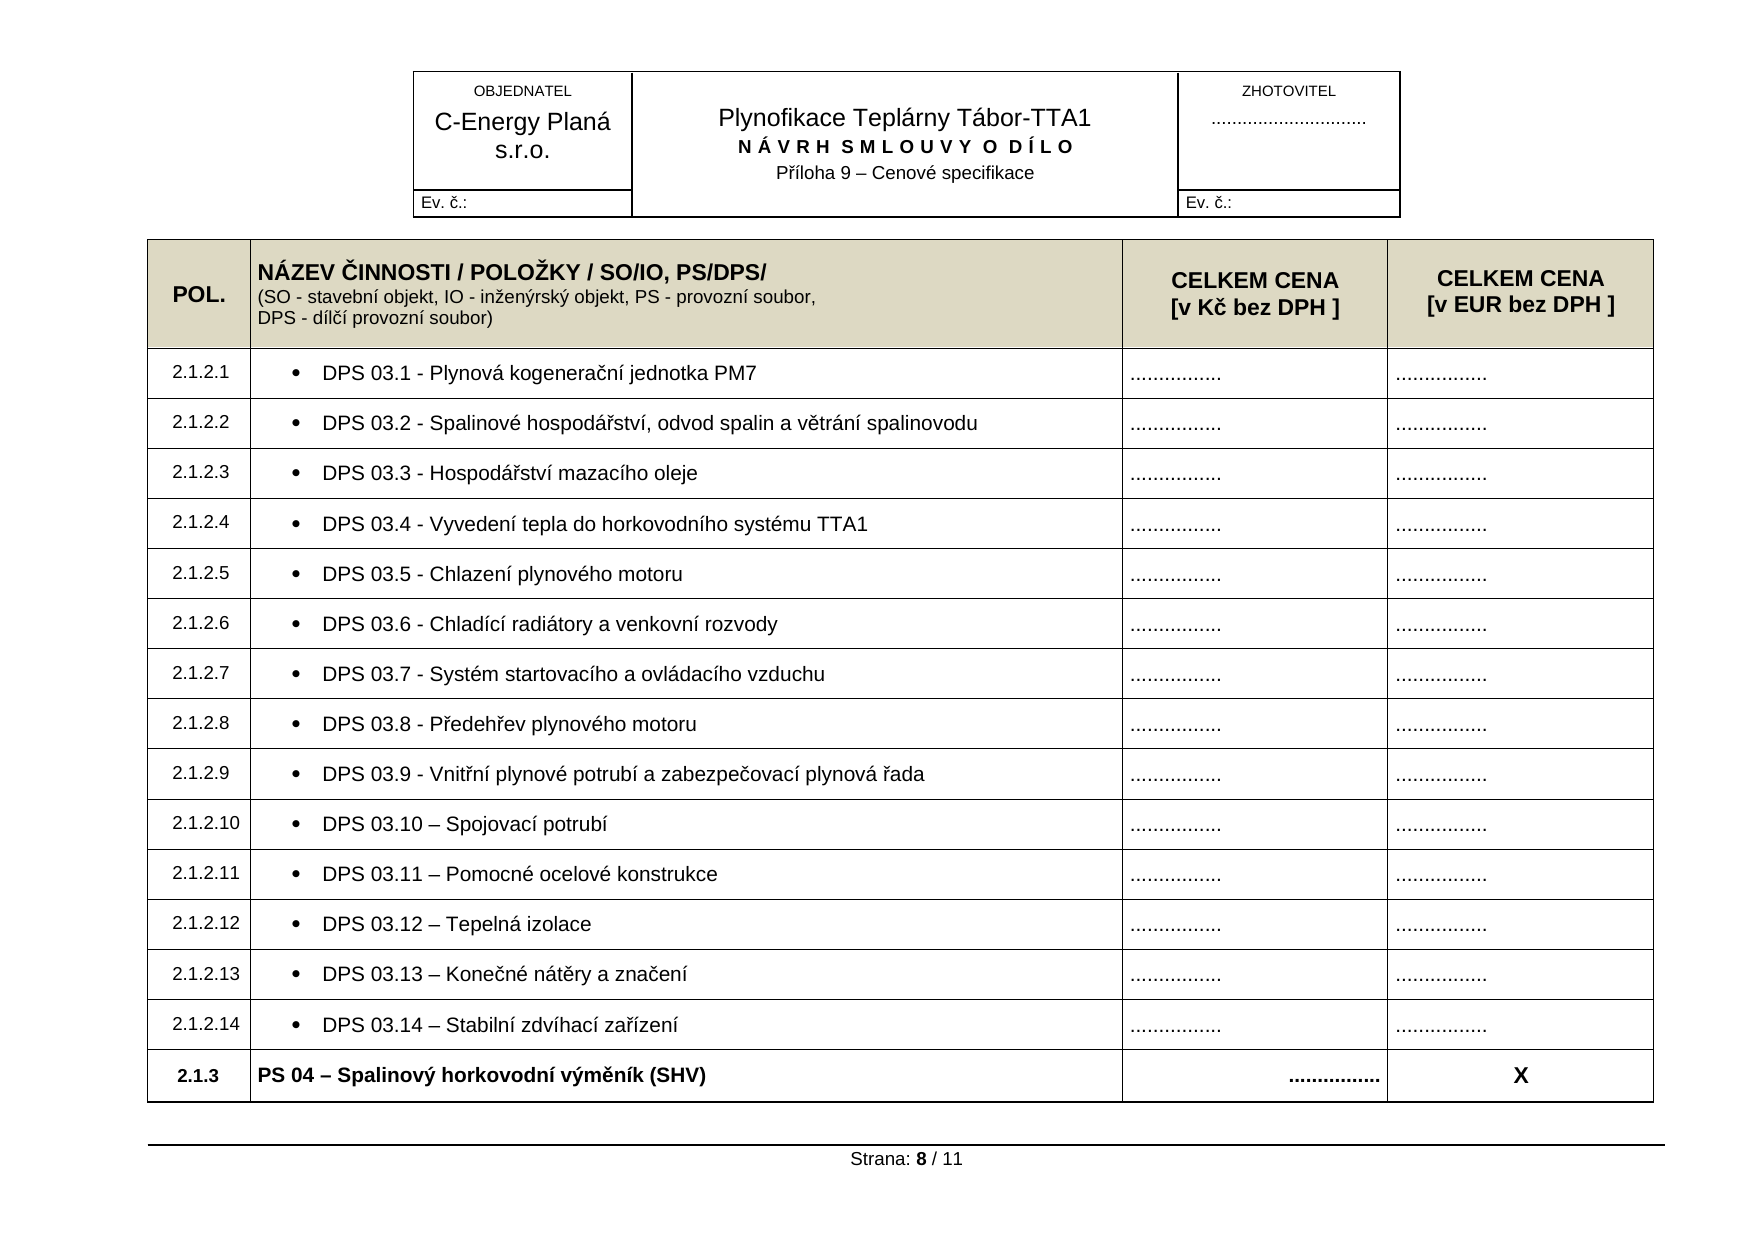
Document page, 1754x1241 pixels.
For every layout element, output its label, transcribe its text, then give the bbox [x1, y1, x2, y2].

table_cell ................ [1123, 850, 1387, 899]
table_cell DPS 03.4 - Vyvedení tepla do horkovodního systému TTA1 [251, 499, 1122, 548]
table_cell [148, 1000, 250, 1049]
table_cell [148, 449, 250, 498]
table_cell ................ [1388, 800, 1653, 848]
table_cell ................ [1388, 449, 1653, 498]
table_cell [148, 749, 250, 798]
table_cell DPS 03.7 - Systém startovacího a ovládacího vzduchu [251, 649, 1122, 698]
table_cell ................ [1123, 1050, 1387, 1101]
table_cell DPS 03.14 – Stabilní zdvíhací zařízení [251, 1000, 1122, 1049]
table_header Název činnosti / položky / SO/IO, PS/DPS/ (SO - stavební objekt, IO - inženýrský objekt, PS - provozní soubor, DPS - dílčí provozní soubor) [251, 240, 1122, 347]
table_cell ................ [1388, 649, 1653, 698]
table_cell [148, 699, 250, 748]
table_cell DPS 03.9 - Vnitřní plynové potrubí a zabezpečovací plynová řada [251, 749, 1122, 798]
table_cell [148, 599, 250, 648]
table_cell [148, 549, 250, 598]
table_cell ................ [1388, 399, 1653, 448]
table_cell ................ [1123, 399, 1387, 448]
table_cell ................ [1123, 900, 1387, 949]
table_cell ................ [1123, 699, 1387, 748]
table_cell DPS 03.8 - Předehřev plynového motoru [251, 699, 1122, 748]
table_cell ................ [1123, 800, 1387, 848]
table_cell ................ [1123, 449, 1387, 498]
table_cell DPS 03.3 - Hospodářství mazacího oleje [251, 449, 1122, 498]
table_cell ................ [1123, 1000, 1387, 1049]
table_cell [148, 900, 250, 949]
table_cell [148, 950, 250, 999]
table_cell [148, 649, 250, 698]
table_cell ................ [1388, 349, 1653, 398]
table_cell ................ [1388, 900, 1653, 949]
table_cell [148, 850, 250, 899]
table_header Celkem cena [v Kč bez DPH ] [1123, 240, 1387, 347]
table_cell ................ [1123, 499, 1387, 548]
table_cell ................ [1123, 549, 1387, 598]
table_cell DPS 03.12 – Tepelná izolace [251, 900, 1122, 949]
table_cell X [1388, 1050, 1653, 1101]
table_cell ................ [1123, 749, 1387, 798]
table_cell ................ [1123, 349, 1387, 398]
table_header Celkem cena [v EUR bez DPH ] [1388, 240, 1653, 347]
table_cell ................ [1388, 850, 1653, 899]
table_cell ................ [1123, 599, 1387, 648]
table_cell [148, 399, 250, 448]
table_cell ................ [1388, 499, 1653, 548]
table_cell DPS 03.5 - Chlazení plynového motoru [251, 549, 1122, 598]
table_cell DPS 03.10 – Spojovací potrubí [251, 800, 1122, 848]
table_cell DPS 03.11 – Pomocné ocelové konstrukce [251, 850, 1122, 899]
table_cell DPS 03.2 - Spalinové hospodářství, odvod spalin a větrání spalinovodu [251, 399, 1122, 448]
table_cell ................ [1388, 599, 1653, 648]
table_cell PS 04 – Spalinový horkovodní výměník (SHV) [251, 1050, 1122, 1101]
table_cell [148, 349, 250, 398]
table_cell ................ [1388, 1000, 1653, 1049]
table_cell ................ [1388, 699, 1653, 748]
table_cell ................ [1123, 649, 1387, 698]
table_cell ................ [1388, 549, 1653, 598]
table_cell DPS 03.13 – Konečné nátěry a značení [251, 950, 1122, 999]
table_cell DPS 03.6 - Chladící radiátory a venkovní rozvody [251, 599, 1122, 648]
table_cell DPS 03.1 - Plynová kogenerační jednotka PM7 [251, 349, 1122, 398]
table_cell ................ [1123, 950, 1387, 999]
table_cell [148, 1050, 250, 1101]
table_header Pol. [148, 240, 250, 347]
table_cell [148, 499, 250, 548]
table_cell ................ [1388, 749, 1653, 798]
table_cell ................ [1388, 950, 1653, 999]
table_cell [148, 800, 250, 848]
